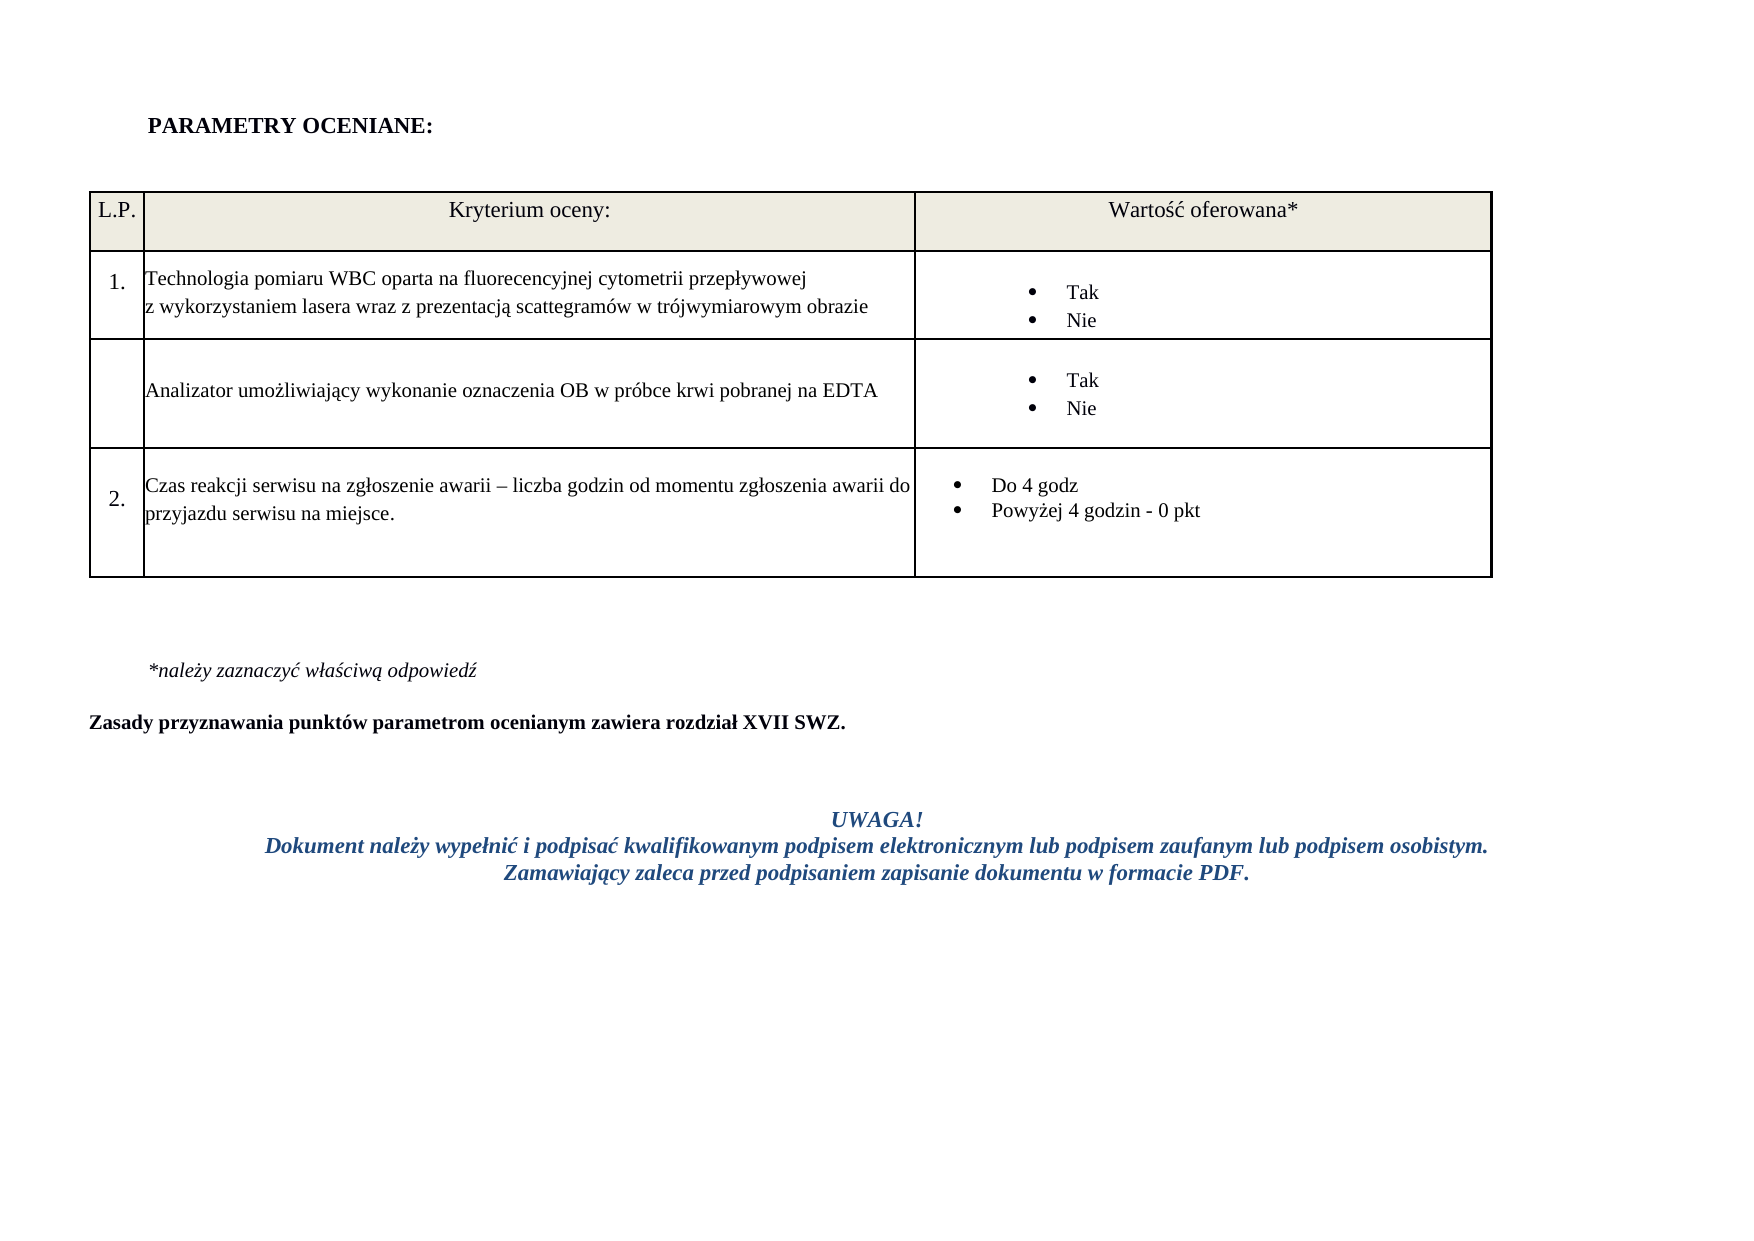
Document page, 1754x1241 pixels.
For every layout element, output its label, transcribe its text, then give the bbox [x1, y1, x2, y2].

text Dokument należy wypełnić i podpisać kwalifikowanym podpisem elektronicznym lub podpisem zaufanym lub podpisem osobistym. [148, 832, 1606, 859]
text PARAMETRY OCENIANE: [148, 112, 1606, 138]
table_header L.P. [91, 193, 143, 250]
table_cell Do 4 godz Powyżej 4 godzin - 0 pkt [916, 449, 1490, 576]
table_cell 2. [91, 449, 143, 576]
text *należy zaznaczyć właściwą odpowiedź [148, 658, 1606, 710]
table_cell 1. [91, 252, 143, 338]
text UWAGA! [148, 806, 1606, 832]
table_cell Technologia pomiaru WBC oparta na fluorecencyjnej cytometrii przepływowej z wykorzystaniem lasera wraz z prezentacją scattegramów w trójwymiarowym obrazie [145, 252, 914, 338]
table_cell [91, 340, 143, 447]
table_header Wartość oferowana* [916, 193, 1490, 250]
table_cell Czas reakcji serwisu na zgłoszenie awarii – liczba godzin od momentu zgłoszenia awarii do przyjazdu serwisu na miejsce. [145, 449, 914, 576]
table_cell Tak Nie [916, 252, 1490, 338]
table_cell Analizator umożliwiający wykonanie oznaczenia OB w próbce krwi pobranej na EDTA [145, 340, 914, 447]
text Zamawiający zaleca przed podpisaniem zapisanie dokumentu w formacie PDF. [148, 859, 1606, 885]
table_cell Tak Nie [916, 340, 1490, 447]
text Zasady przyznawania punktów parametrom ocenianym zawiera rozdział XVII SWZ. [88, 710, 1606, 734]
table_header Kryterium oceny: [145, 193, 914, 250]
